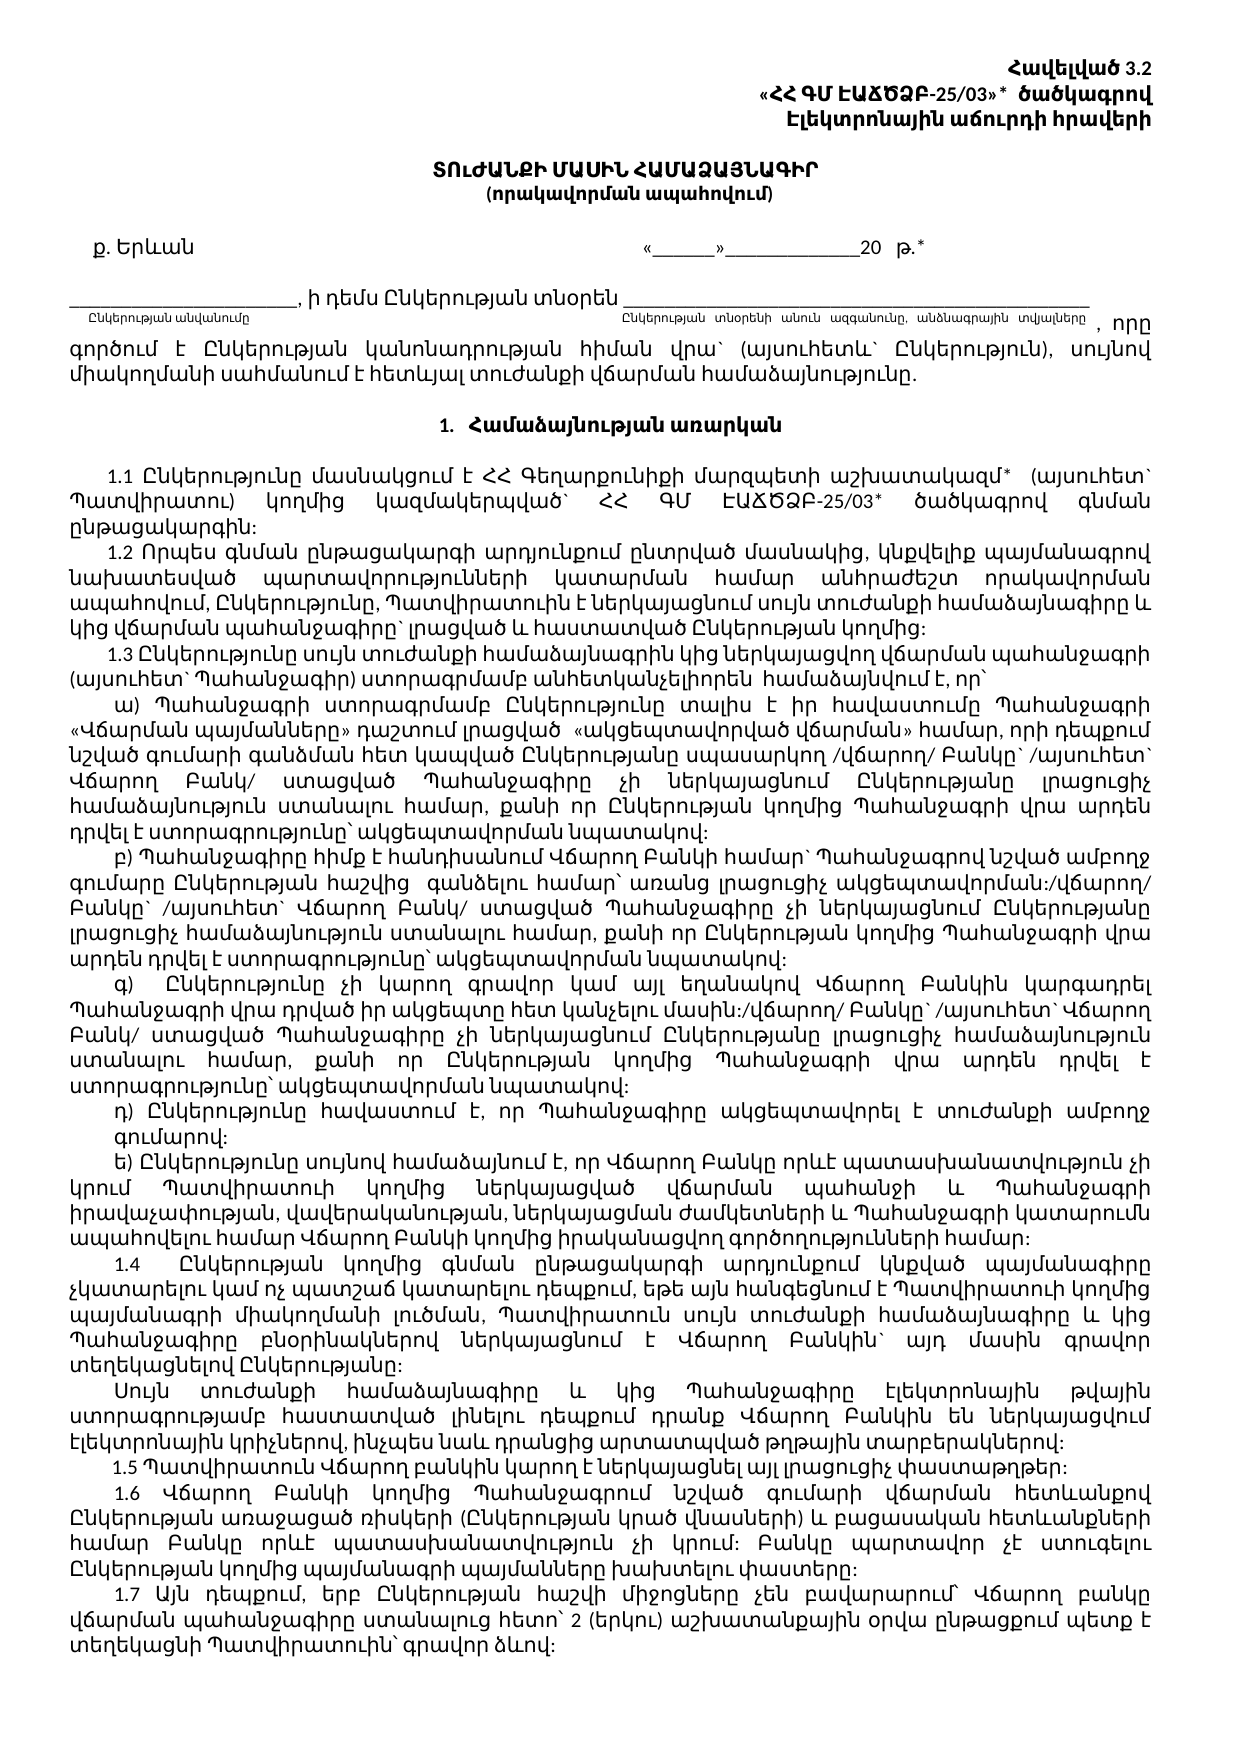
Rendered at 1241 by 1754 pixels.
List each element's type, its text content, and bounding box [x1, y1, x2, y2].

text 1.1 Ընկերությունը մասնակցում է ՀՀ Գեղարքունիքի մարզպետի աշխատակազմ* (այսուհետ` Պատվիրատու) կողմից կազմակերպված` ՀՀ ԳՄ ԷԱՃԾՁԲ-25/03* ծածկագրով գնման ընթացակարգին: [69, 463, 1152, 539]
text Էլեկտրոնային աճուրդի հրավերի [69, 106, 1152, 132]
text 1.7 Այն դեպքում, երբ Ընկերության հաշվի միջոցները չեն բավարարում՝ Վճարող բանկը վճարման պահանջագիրը ստանալուց հետո՝ 2 (երկու) աշխատանքային օրվա ընթացքում պետք է տեղեկացնի Պատվիրատուին՝ գրավոր ձևով: [69, 1581, 1152, 1658]
text ք. Երևան «______»_____________20 թ.* [69, 234, 1152, 260]
text Սույն տուժանքի համաձայնագիրը և կից Պահանջագիրը էլեկտրոնային թվային ստորագրությամբ հաստատված լինելու դեպքում դրանք Վճարող Բանկին են ներկայացվում էլեկտրոնային կրիչներով, ինչպես նաև դրանցից արտատպված թղթային տարբերակներով: [69, 1378, 1152, 1454]
text 1.2 Որպես գնման ընթացակարգի արդյունքում ընտրված մասնակից, կնքվելիք պայմանագրով նախատեսված պարտավորությունների կատարման համար անհրաժեշտ որակավորման ապահովում, Ընկերությունը, Պատվիրատուին է ներկայացնում սույն տուժանքի համաձայնագիրը և կից վճարման պահանջագիրը` լրացված և հաստատված Ընկերության կողմից: [69, 539, 1152, 641]
text (որակավորման ապահովում) [69, 183, 1152, 206]
text ______________________, ի դեմս Ընկերության տնօրեն _____________________________________________ [69, 285, 1152, 311]
text դ) Ընկերությունը հավաստում է, որ Պահանջագիրը ակցեպտավորել է տուժանքի ամբողջ գումարով: [113, 1098, 1152, 1149]
text բ) Պահանջագիրը հիմք է հանդիսանում Վճարող Բանկի համար` Պահանջագրով նշված ամբողջ գումարը Ընկերության հաշվից գանձելու համար՝ առանց լրացուցիչ ակցեպտավորման:/վճարող/ Բանկը` /այսուհետ` Վճարող Բանկ/ ստացված Պահանջագիրը չի ներկայացնում Ընկերությանը լրացուցիչ համաձայնություն ստանալու համար, քանի որ Ընկերության կողմից Պահանջագրի վրա արդեն դրվել է ստորագրությունը՝ ակցեպտավորման նպատակով: [69, 844, 1152, 971]
text 1.3 Ընկերությունը սույն տուժանքի համաձայնագրին կից ներկայացվող վճարման պահանջագրի (այսուհետ` Պահանջագիր) ստորագրմամբ անհետկանչելիորեն համաձայնվում է, որ՝ [69, 641, 1152, 692]
text 1.5 Պատվիրատուն Վճարող բանկին կարող է ներկայացնել այլ լրացուցիչ փաստաթղթեր: [69, 1454, 1152, 1480]
text ՏՈւԺԱՆՔԻ ՄԱՍԻՆ ՀԱՄԱՁԱՅՆԱԳԻՐ [69, 157, 1152, 183]
text 1. Համաձայնության առարկան [69, 412, 1152, 438]
text Ընկերության անվանումը Ընկերության տնօրենի անուն ազգանունը, անձնագրային տվյալները , որը գործում է Ընկերության կանոնադրության հիման վրա` (այսուհետև` Ընկերություն), սույնով միակողմանի սահմանում է հետևյալ տուժանքի վճարման համաձայնությունը. [69, 311, 1152, 387]
text 1.4 Ընկերության կողմից գնման ընթացակարգի արդյունքում կնքված պայմանագիրը չկատարելու կամ ոչ պատշաճ կատարելու դեպքում, եթե այն հանգեցնում է Պատվիրատուի կողմից պայմանագրի միակողմանի լուծման, Պատվիրատուն սույն տուժանքի համաձայնագիրը և կից Պահանջագիրը բնօրինակներով ներկայացնում է Վճարող Բանկին` այդ մասին գրավոր տեղեկացնելով Ընկերությանը: [69, 1251, 1152, 1378]
text ա) Պահանջագրի ստորագրմամբ Ընկերությունը տալիս է իր հավաստումը Պահանջագրի «Վճարման պայմանները» դաշտում լրացված «ակցեպտավորված վճարման» համար, որի դեպքում նշված գումարի գանձման հետ կապված Ընկերությանը սպասարկող /վճարող/ Բանկը` /այսուհետ` Վճարող Բանկ/ ստացված Պահանջագիրը չի ներկայացնում Ընկերությանը լրացուցիչ համաձայնություն ստանալու համար, քանի որ Ընկերության կողմից Պահանջագրի վրա արդեն դրվել է ստորագրությունը՝ ակցեպտավորման նպատակով: [69, 692, 1152, 844]
text Հավելված 3.2 [69, 56, 1152, 81]
text ե) Ընկերությունը սույնով համաձայնում է, որ Վճարող Բանկը որևէ պատասխանատվություն չի կրում Պատվիրատուի կողմից ներկայացված վճարման պահանջի և Պահանջագրի իրավաչափության, վավերականության, ներկայացման ժամկետների և Պահանջագրի կատարումն ապահովելու համար Վճարող Բանկի կողմից իրականացվող գործողությունների համար: [69, 1149, 1152, 1251]
text «ՀՀ ԳՄ ԷԱՃԾՁԲ-25/03»* ծածկագրով [69, 81, 1152, 106]
text 1.6 Վճարող Բանկի կողմից Պահանջագրում նշված գումարի վճարման հետևանքով Ընկերության առաջացած ռիսկերի (Ընկերության կրած վնասների) և բացասական հետևանքների համար Բանկը որևէ պատասխանատվություն չի կրում: Բանկը պարտավոր չէ ստուգելու Ընկերության կողմից պայմանագրի պայմանները խախտելու փաստերը: [69, 1480, 1152, 1581]
text գ) Ընկերությունը չի կարող գրավոր կամ այլ եղանակով Վճարող Բանկին կարգադրել Պահանջագրի վրա դրված իր ակցեպտը հետ կանչելու մասին:/վճարող/ Բանկը` /այսուհետ` Վճարող Բանկ/ ստացված Պահանջագիրը չի ներկայացնում Ընկերությանը լրացուցիչ համաձայնություն ստանալու համար, քանի որ Ընկերության կողմից Պահանջագրի վրա արդեն դրվել է ստորագրությունը՝ ակցեպտավորման նպատակով: [69, 971, 1152, 1098]
